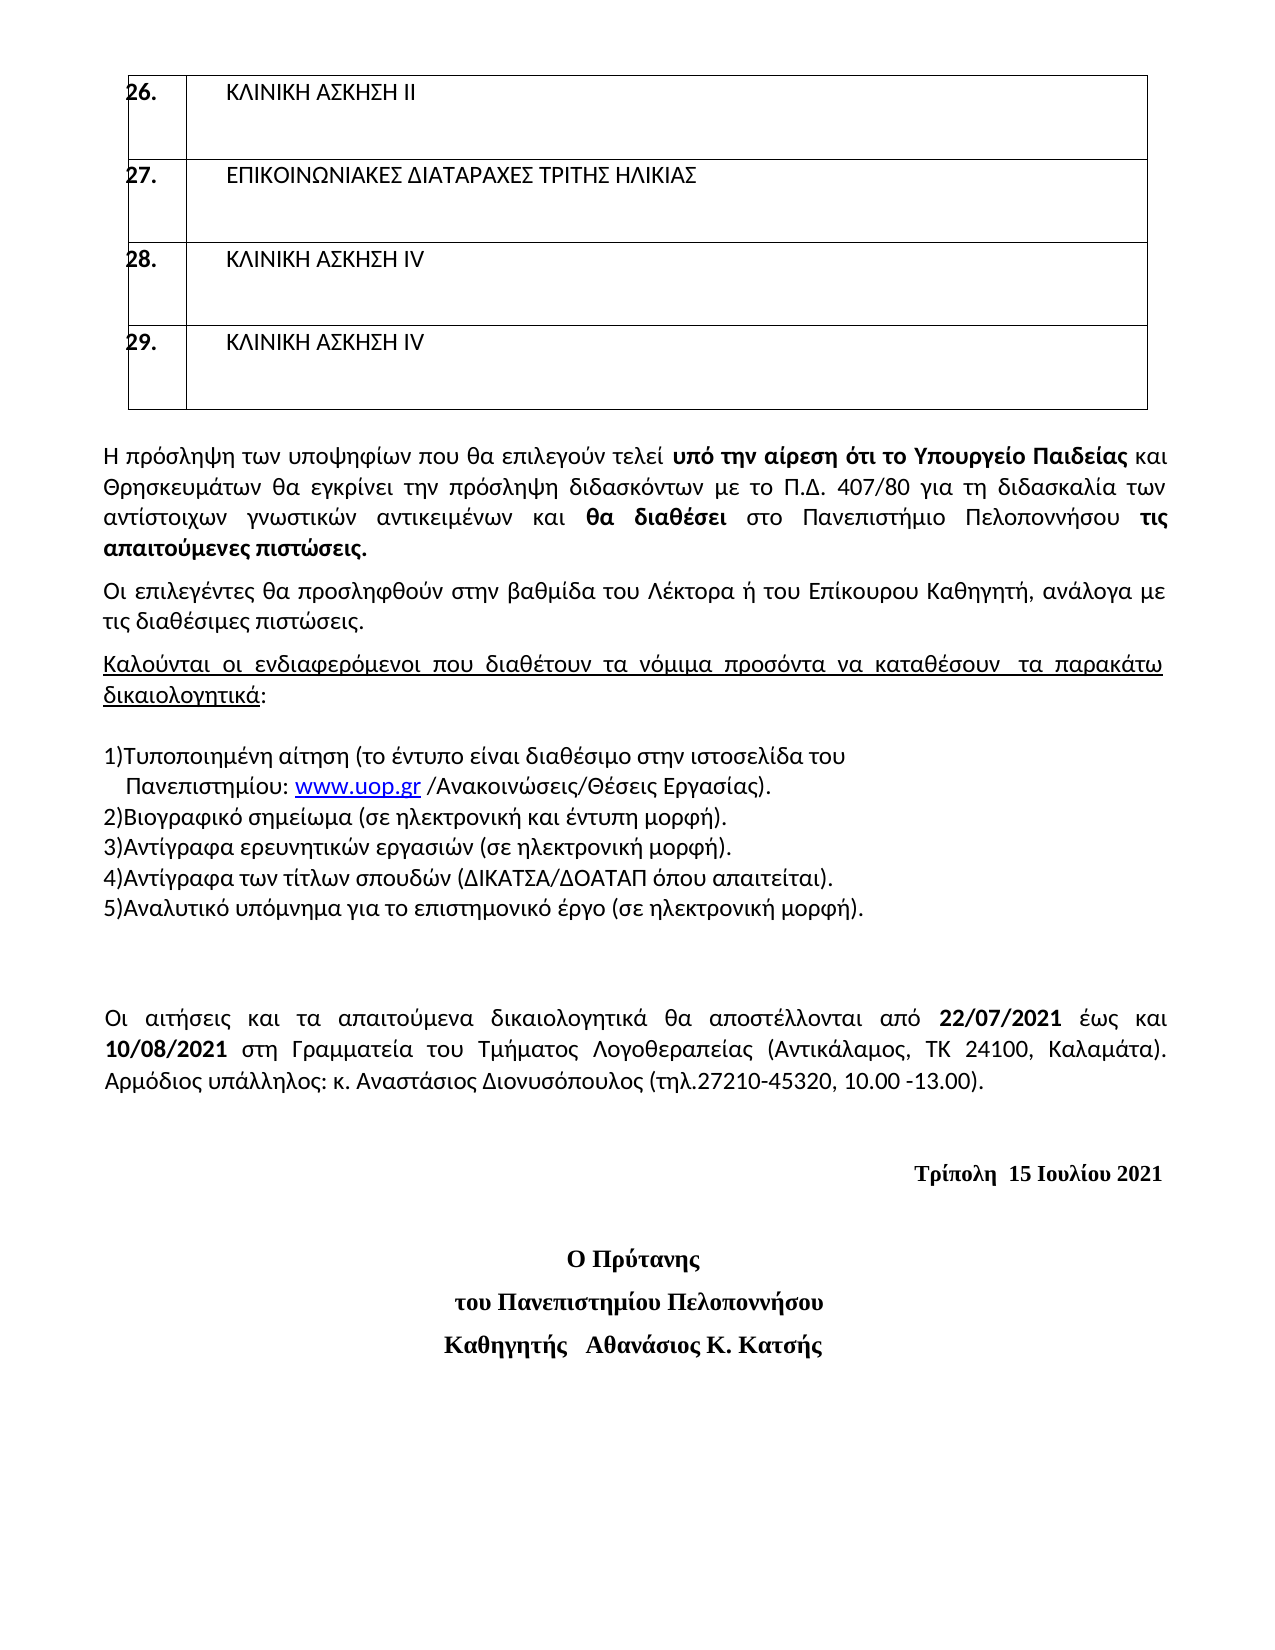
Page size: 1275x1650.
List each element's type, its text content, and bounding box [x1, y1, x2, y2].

text Πανεπιστημίου: www.uop.gr /Ανακοινώσεις/Θέσεις Εργασίας). [103, 771, 1162, 801]
text 2)Βιογραφικό σημείωμα (σε ηλεκτρονική και έντυπη μορφή). [103, 801, 1162, 832]
table_cell [129, 326, 186, 409]
text 5)Αναλυτικό υπόμνημα για το επιστημονικό έργο (σε ηλεκτρονική μορφή). [103, 893, 1162, 923]
table_cell ΕΠΙΚΟΙΝΩΝΙΑΚΕΣ ΔΙΑΤΑΡΑΧΕΣ ΤΡΙΤΗΣ ΗΛΙΚΙΑΣ [187, 160, 1147, 242]
text Καλούνται οι ενδιαφερόμενοι που διαθέτουν τα νόμιμα προσόντα να καταθέσουν τα παρακάτω δικαιολογητικά: [103, 676, 1162, 709]
table_cell ΚΛΙΝΙΚΗ ΑΣΚΗΣΗ ΙΙ [187, 76, 1147, 158]
text Οι επιλεγέντες θα προσληφθούν στην βαθμίδα του Λέκτορα ή του Επίκουρου Καθηγητή, ανάλογα με τις διαθέσιμες πιστώσεις. [103, 575, 1168, 636]
text 3)Αντίγραφα ερευνητικών εργασιών (σε ηλεκτρονική μορφή). [103, 832, 1162, 862]
text 4)Αντίγραφα των τίτλων σπουδών (ΔΙΚΑΤΣΑ/ΔΟΑΤΑΠ όπου απαιτείται). [103, 862, 1162, 893]
text Ο Πρύτανης [103, 1244, 1162, 1272]
table_cell [129, 160, 186, 242]
text Τρίπολη 15 Ιουλίου 2021 [103, 1160, 1162, 1186]
text 1)Τυποποιημένη αίτηση (το έντυπο είναι διαθέσιμο στην ιστοσελίδα του [103, 740, 1162, 771]
text Καλούνται οι ενδιαφερόμενοι που διαθέτουν τα νόμιμα προσόντα να καταθέσουν τα παρακάτω δικαιολογητικά: [103, 648, 1162, 674]
table_cell [129, 76, 186, 158]
table_cell ΚΛΙΝΙΚΗ ΑΣΚΗΣΗ ΙV [187, 326, 1147, 409]
text Η πρόσληψη των υποψηφίων που θα επιλεγούν τελεί υπό την αίρεση ότι το Υπουργείο Παιδείας και Θρησκευμάτων θα εγκρίνει την πρόσληψη διδασκόντων με το Π.Δ. 407/80 για τη διδασκαλία των αντίστοιχων γνωστικών αντικειμένων και θα διαθέσει στο Πανεπιστήμιο Πελοποννήσου τις απαιτούμενες πιστώσεις. [103, 440, 1168, 562]
table_cell ΚΛΙΝΙΚΗ ΑΣΚΗΣΗ ΙV [187, 243, 1147, 325]
table_cell [129, 243, 186, 325]
text Οι αιτήσεις και τα απαιτούμενα δικαιολογητικά θα αποστέλλονται από 22/07/2021 έως και 10/08/2021 στη Γραμματεία του Τμήματος Λογοθεραπείας (Αντικάλαμος, ΤΚ 24100, Καλαμάτα). Αρμόδιος υπάλληλος: κ. Αναστάσιος Διονυσόπουλος (τηλ.27210-45320, 10.00 -13.00). [104, 1002, 1168, 1095]
text του Πανεπιστημίου Πελοποννήσου [103, 1287, 1162, 1316]
text Καθηγητής Αθανάσιος Κ. Κατσής [103, 1330, 1162, 1359]
